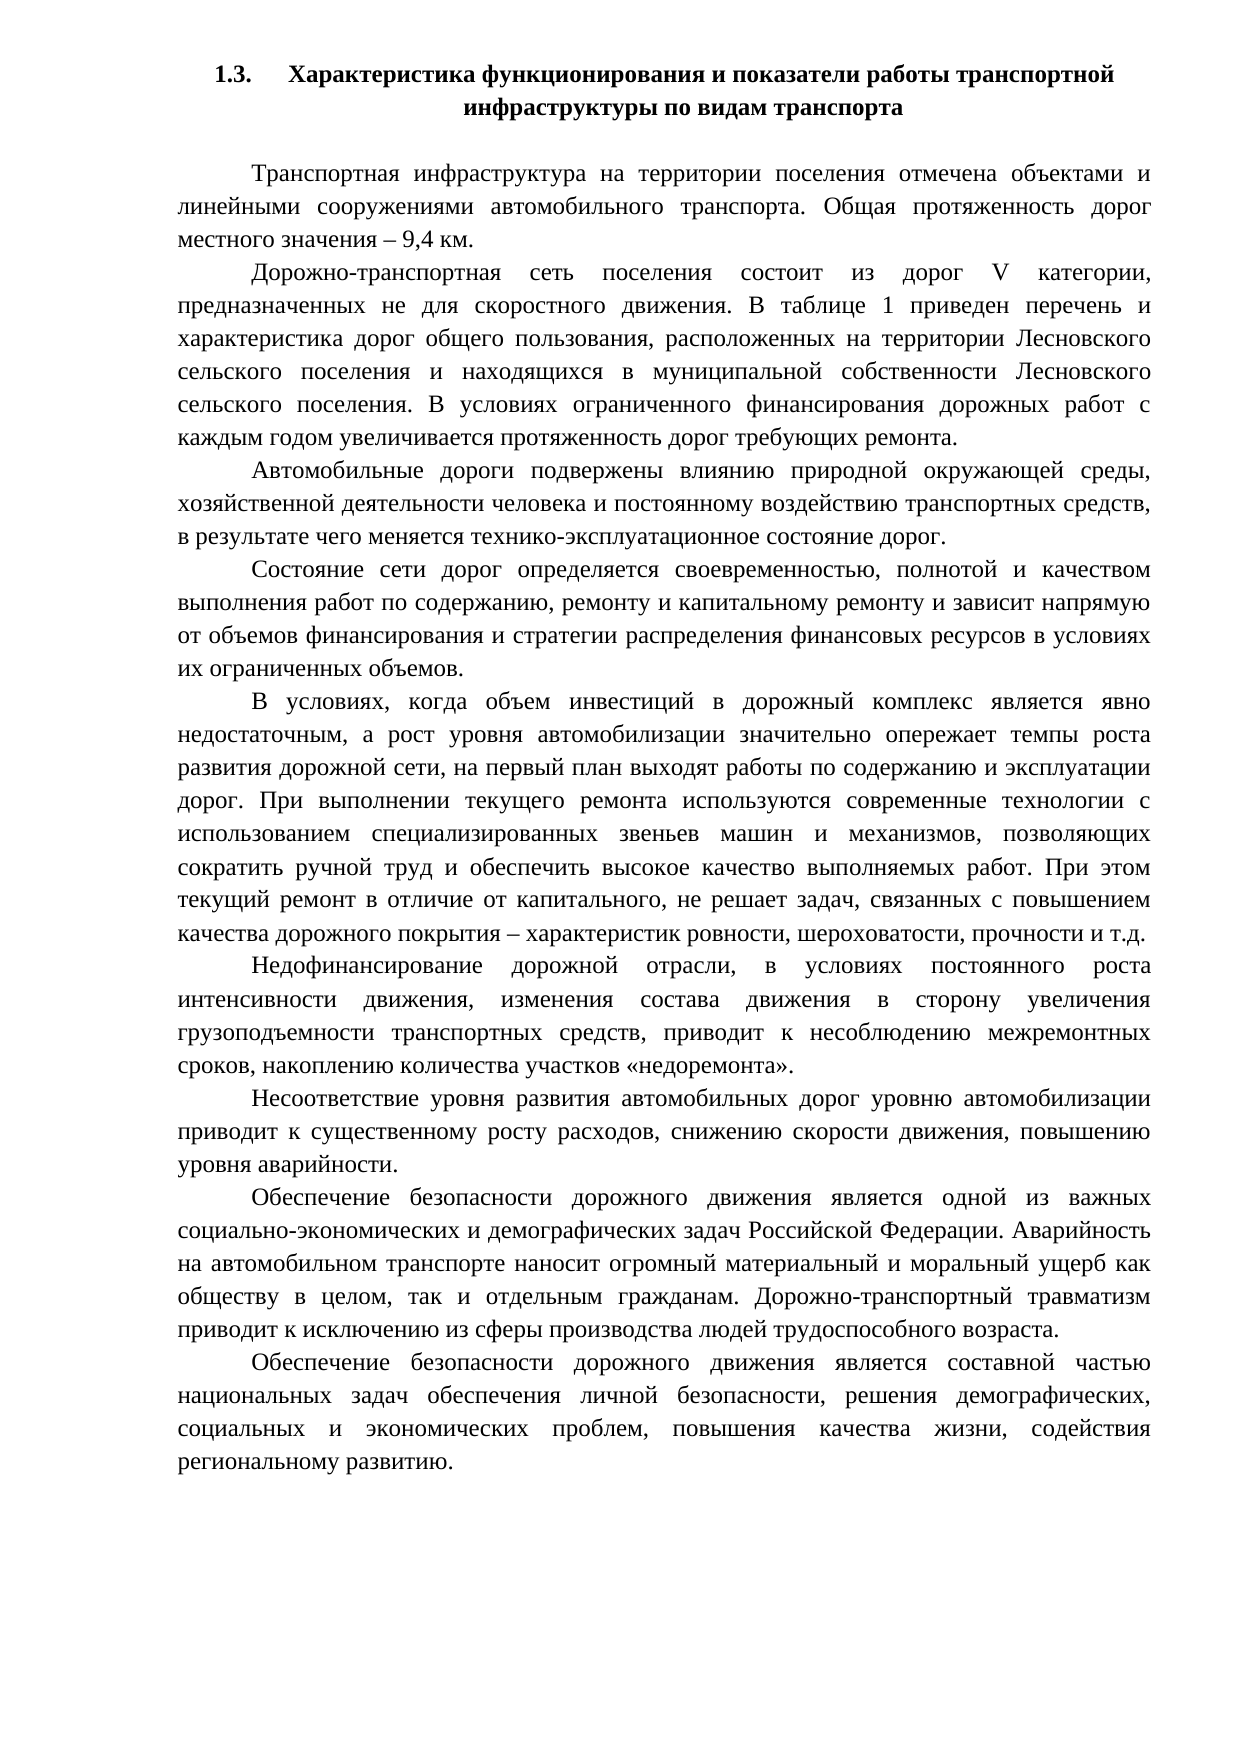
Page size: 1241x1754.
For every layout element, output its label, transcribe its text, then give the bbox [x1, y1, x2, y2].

text Недофинансирование дорожной отрасли, в условиях постоянного роста интенсивности движения, изменения состава движения в сторону увеличения грузоподъемности транспортных средств, приводит к несоблюдению межремонтных сроков, накоплению количества участков «недоремонта». [177, 951, 1152, 1078]
text Дорожно-транспортная сеть поселения состоит из дорог V категории, предназначенных не для скоростного движения. В таблице 1 приведен перечень и характеристика дорог общего пользования, расположенных на территории Лесновского сельского поселения и находящихся в муниципальной собственности Лесновского сельского поселения. В условиях ограниченного финансирования дорожных работ с каждым годом увеличивается протяженность дорог требующих ремонта. [177, 257, 1152, 451]
text Несоответствие уровня развития автомобильных дорог уровню автомобилизации приводит к существенному росту расходов, снижению скорости движения, повышению уровня аварийности. [177, 1083, 1152, 1177]
text Автомобильные дороги подвержены влиянию природной окружающей среды, хозяйственной деятельности человека и постоянному воздействию транспортных средств, в результате чего меняется технико-эксплуатационное состояние дорог. [177, 455, 1152, 550]
list Характеристика функционирования и показатели работы транспортной инфраструктуры по видам транспорта [177, 59, 1152, 121]
text Обеспечение безопасности дорожного движения является одной из важных социально-экономических и демографических задач Российской Федерации. Аварийность на автомобильном транспорте наносит огромный материальный и моральный ущерб как обществу в целом, так и отдельным гражданам. Дорожно-транспортный травматизм приводит к исключению из сферы производства людей трудоспособного возраста. [177, 1182, 1152, 1343]
text В условиях, когда объем инвестиций в дорожный комплекс является явно недостаточным, а рост уровня автомобилизации значительно опережает темпы роста развития дорожной сети, на первый план выходят работы по содержанию и эксплуатации дорог. При выполнении текущего ремонта используются современные технологии с использованием специализированных звеньев машин и механизмов, позволяющих сократить ручной труд и обеспечить высокое качество выполняемых работ. При этом текущий ремонт в отличие от капитального, не решает задач, связанных с повышением качества дорожного покрытия – характеристик ровности, шероховатости, прочности и т.д. [177, 686, 1152, 946]
text Состояние сети дорог определяется своевременностью, полнотой и качеством выполнения работ по содержанию, ремонту и капитальному ремонту и зависит напрямую от объемов финансирования и стратегии распределения финансовых ресурсов в условиях их ограниченных объемов. [177, 554, 1152, 682]
text Транспортная инфраструктура на территории поселения отмечена объектами и линейными сооружениями автомобильного транспорта. Общая протяженность дорог местного значения – 9,4 км. [177, 158, 1152, 253]
text Обеспечение безопасности дорожного движения является составной частью национальных задач обеспечения личной безопасности, решения демографических, социальных и экономических проблем, повышения качества жизни, содействия региональному развитию. [177, 1347, 1152, 1475]
